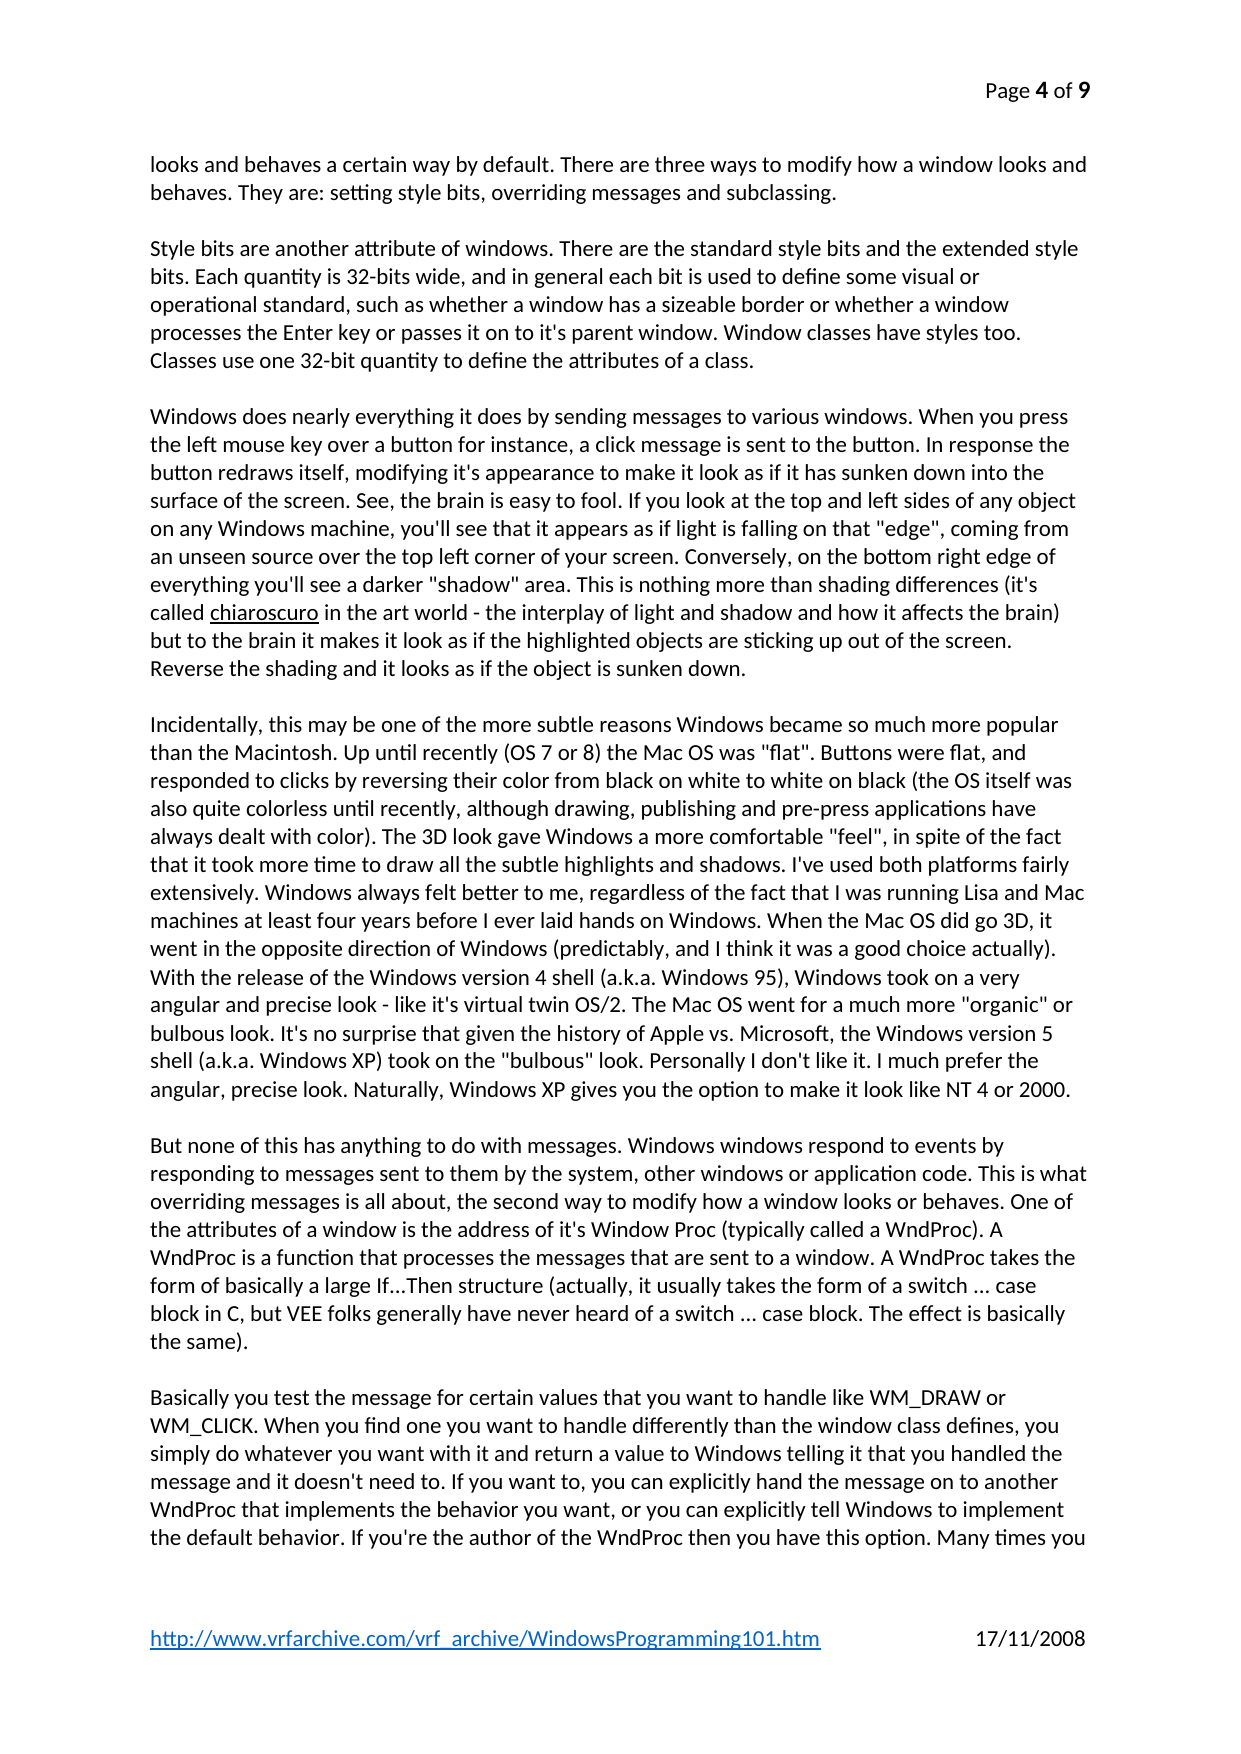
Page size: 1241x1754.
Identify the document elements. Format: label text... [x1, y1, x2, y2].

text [150, 1383, 1090, 1551]
text But none of this has anything to do with messages. Windows windows respond to events by responding to messages sent to them by the system, other windows or application code. This is what overriding messages is all about, the second way to modify how a window looks or behaves. One of the attributes of a window is the address of it's Window Proc (typically called a WndProc). A WndProc is a function that processes the messages that are sent to a window. A WndProc takes the form of basically a large If...Then structure (actually, it usually takes the form of a switch ... case block in C, but VEE folks generally have never heard of a switch ... case block. The effect is basically the same). [150, 1131, 1090, 1355]
text Style bits are another attribute of windows. There are the standard style bits and the extended style bits. Each quantity is 32-bits wide, and in general each bit is used to define some visual or operational standard, such as whether a window has a sizeable border or whether a window processes the Enter key or passes it on to it's parent window. Window classes have styles too. Classes use one 32-bit quantity to define the attributes of a class. [150, 234, 1090, 374]
text Incidentally, this may be one of the more subtle reasons Windows became so much more popular than the Macintosh. Up until recently (OS 7 or 8) the Mac OS was "flat". Buttons were flat, and responded to clicks by reversing their color from black on white to white on black (the OS itself was also quite colorless until recently, although drawing, publishing and pre-press applications have always dealt with color). The 3D look gave Windows a more comfortable "feel", in spite of the fact that it took more time to draw all the subtle highlights and shadows. I've used both platforms fairly extensively. Windows always felt better to me, regardless of the fact that I was running Lisa and Mac machines at least four years before I ever laid hands on Windows. When the Mac OS did go 3D, it went in the opposite direction of Windows (predictably, and I think it was a good choice actually). With the release of the Windows version 4 shell (a.k.a. Windows 95), Windows took on a very angular and precise look - like it's virtual twin OS/2. The Mac OS went for a much more "organic" or bulbous look. It's no surprise that given the history of Apple vs. Microsoft, the Windows version 5 shell (a.k.a. Windows XP) took on the "bulbous" look. Personally I don't like it. I much prefer the angular, precise look. Naturally, Windows XP gives you the option to make it look like NT 4 or 2000. [150, 710, 1090, 1103]
text Windows does nearly everything it does by sending messages to various windows. When you press the left mouse key over a button for instance, a click message is sent to the button. In response the button redraws itself, modifying it's appearance to make it look as if it has sunken down into the surface of the screen. See, the brain is easy to fool. If you look at the top and left sides of any object on any Windows machine, you'll see that it appears as if light is falling on that "edge", coming from an unseen source over the top left corner of your screen. Conversely, on the bottom right edge of everything you'll see a darker "shadow" area. This is nothing more than shading differences (it's called chiaroscuro in the art world - the interplay of light and shadow and how it affects the brain) but to the brain it makes it look as if the highlighted objects are sticking up out of the screen. Reverse the shading and it looks as if the object is sunken down. [150, 402, 1090, 682]
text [150, 150, 1090, 206]
